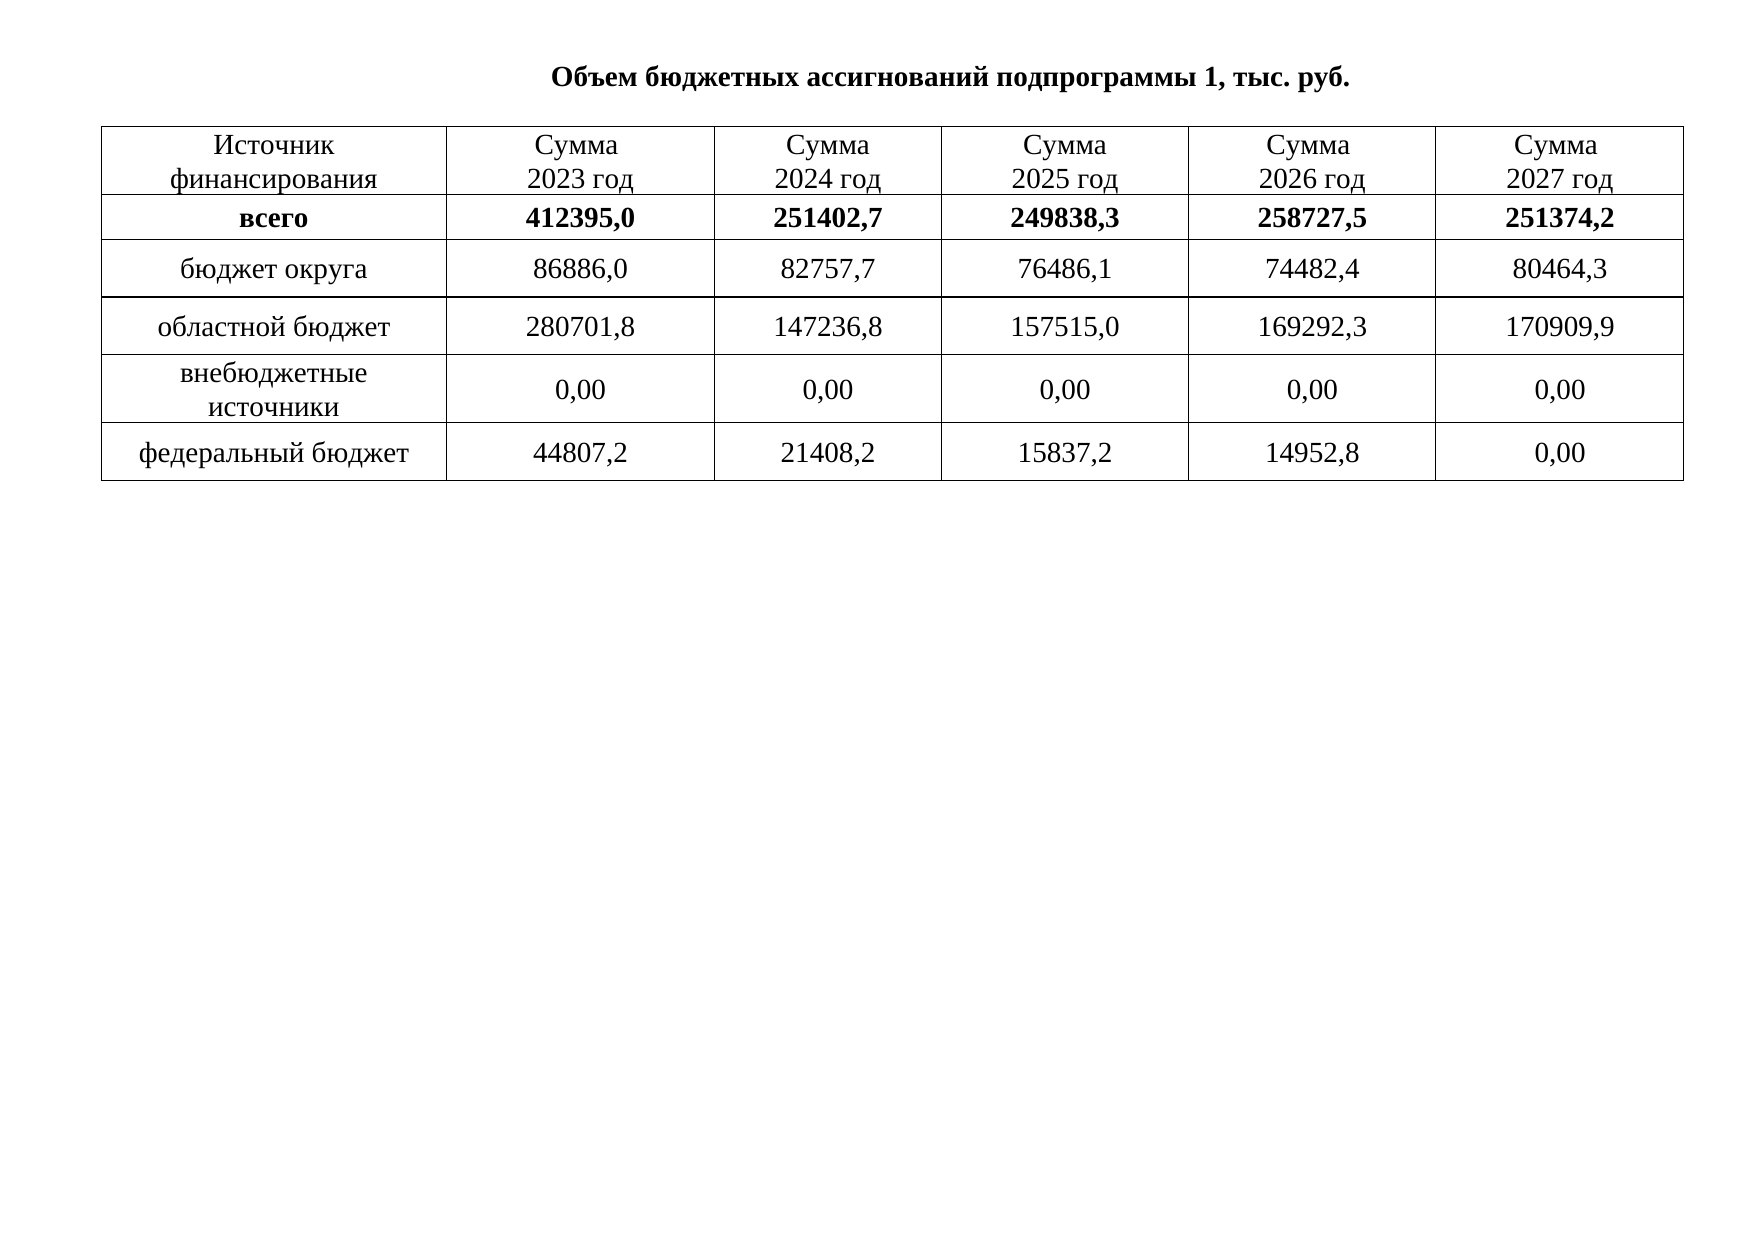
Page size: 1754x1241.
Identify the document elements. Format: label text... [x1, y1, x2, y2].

table_cell 249838,3 [942, 195, 1188, 239]
table_cell 14952,8 [1189, 423, 1435, 480]
table_cell 80464,3 [1436, 240, 1683, 296]
table_cell 0,00 [715, 355, 941, 422]
table_cell федеральный бюджет [102, 423, 446, 480]
table_cell 74482,4 [1189, 240, 1435, 296]
table_cell 169292,3 [1189, 298, 1435, 354]
table_cell 280701,8 [447, 298, 714, 354]
table_cell 0,00 [447, 355, 714, 422]
table_header Сумма 2023 год [447, 127, 714, 194]
table_cell 147236,8 [715, 298, 941, 354]
text Объем бюджетных ассигнований подпрограммы 1, тыс. руб. [112, 59, 1695, 93]
table_cell внебюджетные источники [102, 355, 446, 422]
table_header Источник финансирования [102, 127, 446, 194]
table_cell 0,00 [1436, 423, 1683, 480]
table_cell 44807,2 [447, 423, 714, 480]
table_header Сумма 2026 год [1189, 127, 1435, 194]
table_cell всего [102, 195, 446, 239]
table_header Сумма 2025 год [942, 127, 1188, 194]
table_cell бюджет округа [102, 240, 446, 296]
table_cell 0,00 [1436, 355, 1683, 422]
table_cell 157515,0 [942, 298, 1188, 354]
table_cell 76486,1 [942, 240, 1188, 296]
table_cell 251374,2 [1436, 195, 1683, 239]
table_header Сумма 2024 год [715, 127, 941, 194]
table_cell 258727,5 [1189, 195, 1435, 239]
table_cell 86886,0 [447, 240, 714, 296]
table_cell 251402,7 [715, 195, 941, 239]
table_cell 82757,7 [715, 240, 941, 296]
table_cell 15837,2 [942, 423, 1188, 480]
table_cell 412395,0 [447, 195, 714, 239]
table_cell 170909,9 [1436, 298, 1683, 354]
table_header Сумма 2027 год [1436, 127, 1683, 194]
table_cell 0,00 [1189, 355, 1435, 422]
table_cell 0,00 [942, 355, 1188, 422]
table_cell 21408,2 [715, 423, 941, 480]
table_cell областной бюджет [102, 298, 446, 354]
